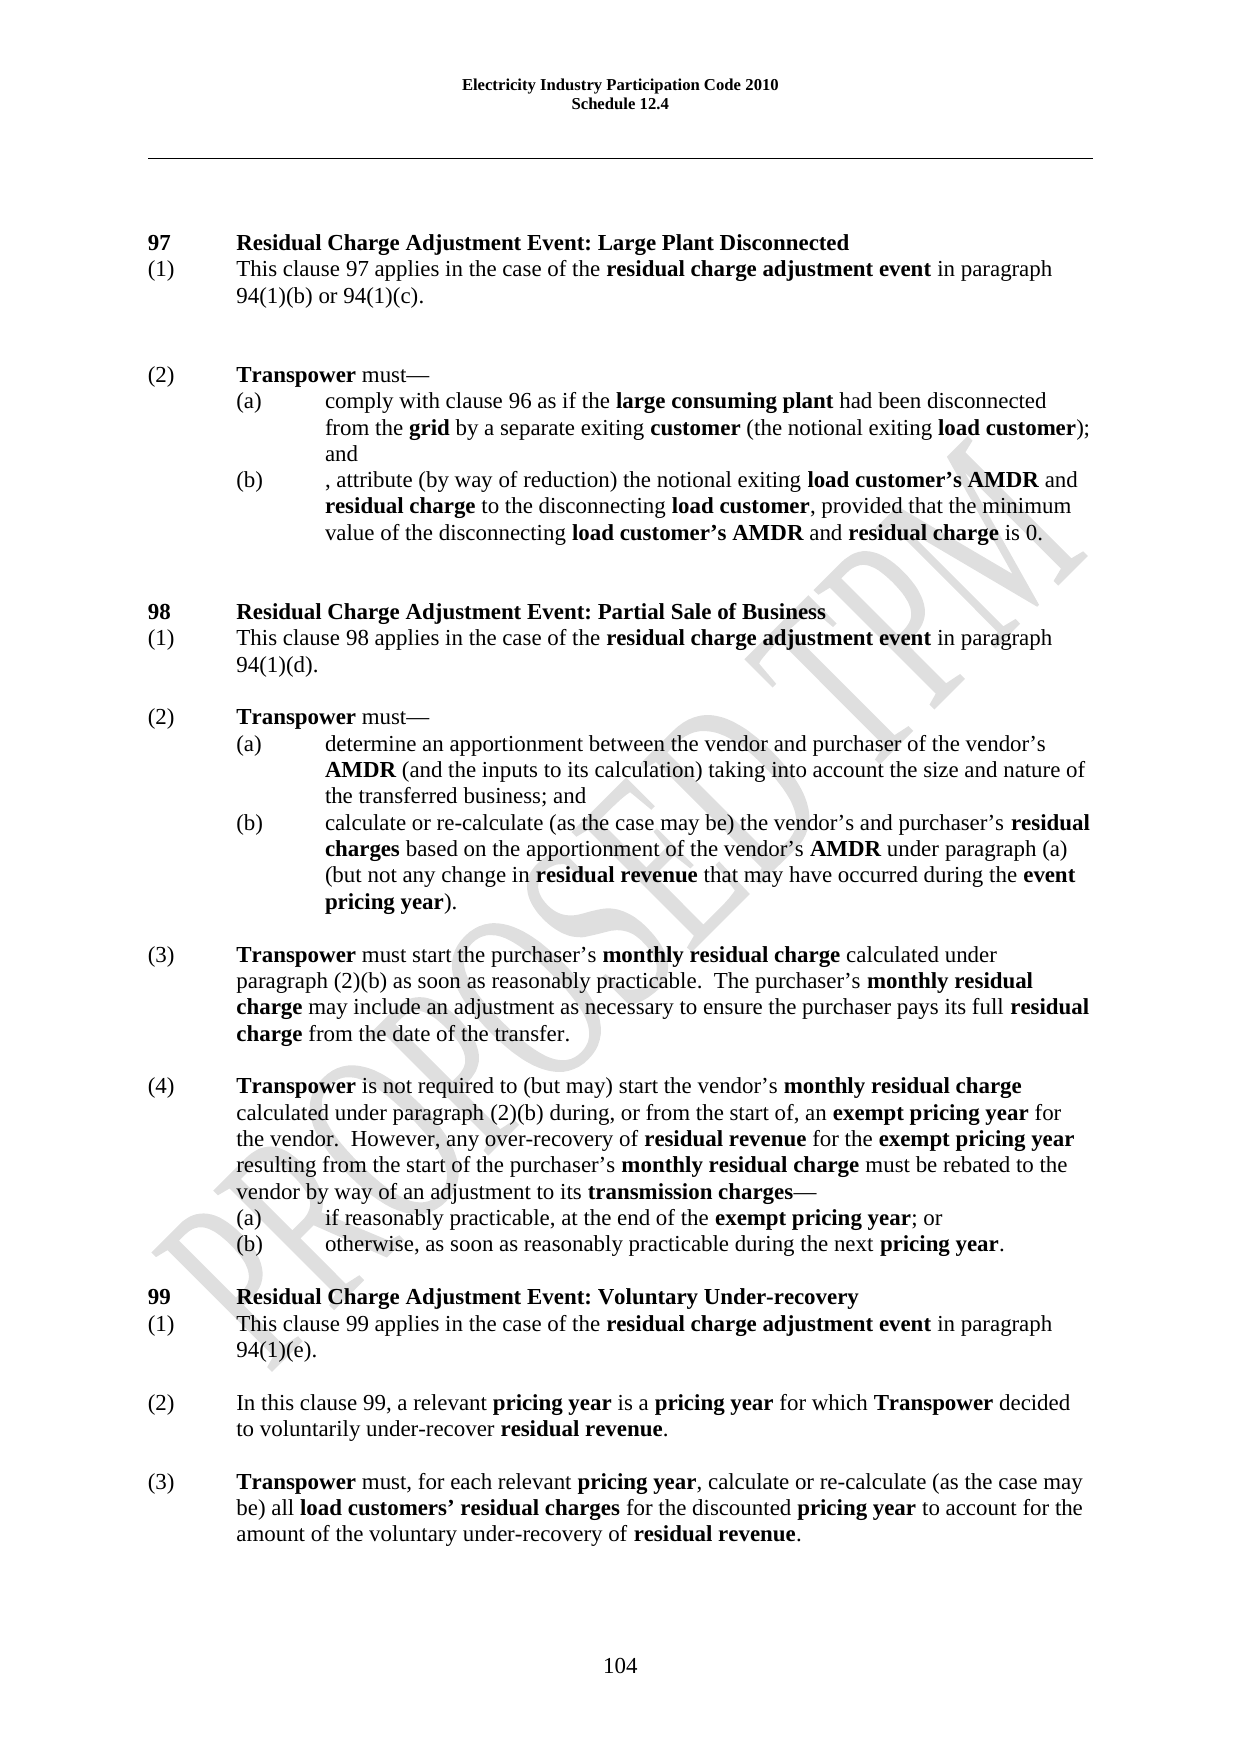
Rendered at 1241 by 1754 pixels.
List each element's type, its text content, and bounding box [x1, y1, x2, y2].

subtitle Transpower is not required to (but may) start the vendor’s monthly residual charge calculated under paragraph (2)(b) during, or from the start of, an exempt pricing year for the vendor. However, any over-recovery of residual revenue for the exempt pricing year resulting from the start of the purchaser’s monthly residual charge must be rebated to the vendor by way of an adjustment to its transmission charges— [148, 1072, 1093, 1204]
subtitle if reasonably practicable, at the end of the exempt pricing year; or [236, 1204, 1093, 1231]
subtitle This clause 97 applies in the case of the residual charge adjustment event in paragraph 94(1)(b) or 94(1)(c). [148, 255, 1093, 308]
subtitle , attribute (by way of reduction) the notional exiting load customer’s AMDR and residual charge to the disconnecting load customer, provided that the minimum value of the disconnecting load customer’s AMDR and residual charge is 0. [236, 466, 1093, 545]
subtitle Residual Charge Adjustment Event: Partial Sale of Business [148, 598, 1093, 624]
subtitle Residual Charge Adjustment Event: Large Plant Disconnected [148, 229, 1093, 255]
subtitle Transpower must— [148, 703, 1093, 730]
subtitle This clause 99 applies in the case of the residual charge adjustment event in paragraph 94(1)(e). [148, 1309, 1093, 1362]
subtitle This clause 98 applies in the case of the residual charge adjustment event in paragraph 94(1)(d). [148, 624, 1093, 677]
subtitle Transpower must— [148, 361, 1093, 387]
subtitle Transpower must, for each relevant pricing year, calculate or re-calculate (as the case may be) all load customers’ residual charges for the discounted pricing year to account for the amount of the voluntary under-recovery of residual revenue. [148, 1468, 1093, 1547]
subtitle calculate or re-calculate (as the case may be) the vendor’s and purchaser’s residual charges based on the apportionment of the vendor’s AMDR under paragraph (a) (but not any change in residual revenue that may have occurred during the event pricing year). [236, 809, 1093, 914]
subtitle In this clause 99, a relevant pricing year is a pricing year for which Transpower decided to voluntarily under-recover residual revenue. [148, 1389, 1093, 1441]
subtitle determine an apportionment between the vendor and purchaser of the vendor’s AMDR (and the inputs to its calculation) taking into account the size and nature of the transferred business; and [236, 730, 1093, 809]
subtitle Residual Charge Adjustment Event: Voluntary Under-recovery [148, 1283, 1093, 1309]
subtitle comply with clause 96 as if the large consuming plant had been disconnected from the grid by a separate exiting customer (the notional exiting load customer); and [236, 387, 1093, 466]
subtitle Transpower must start the purchaser’s monthly residual charge calculated under paragraph (2)(b) as soon as reasonably practicable. The purchaser’s monthly residual charge may include an adjustment as necessary to ensure the purchaser pays its full residual charge from the date of the transfer. [148, 941, 1093, 1046]
subtitle otherwise, as soon as reasonably practicable during the next pricing year. [236, 1231, 1093, 1257]
